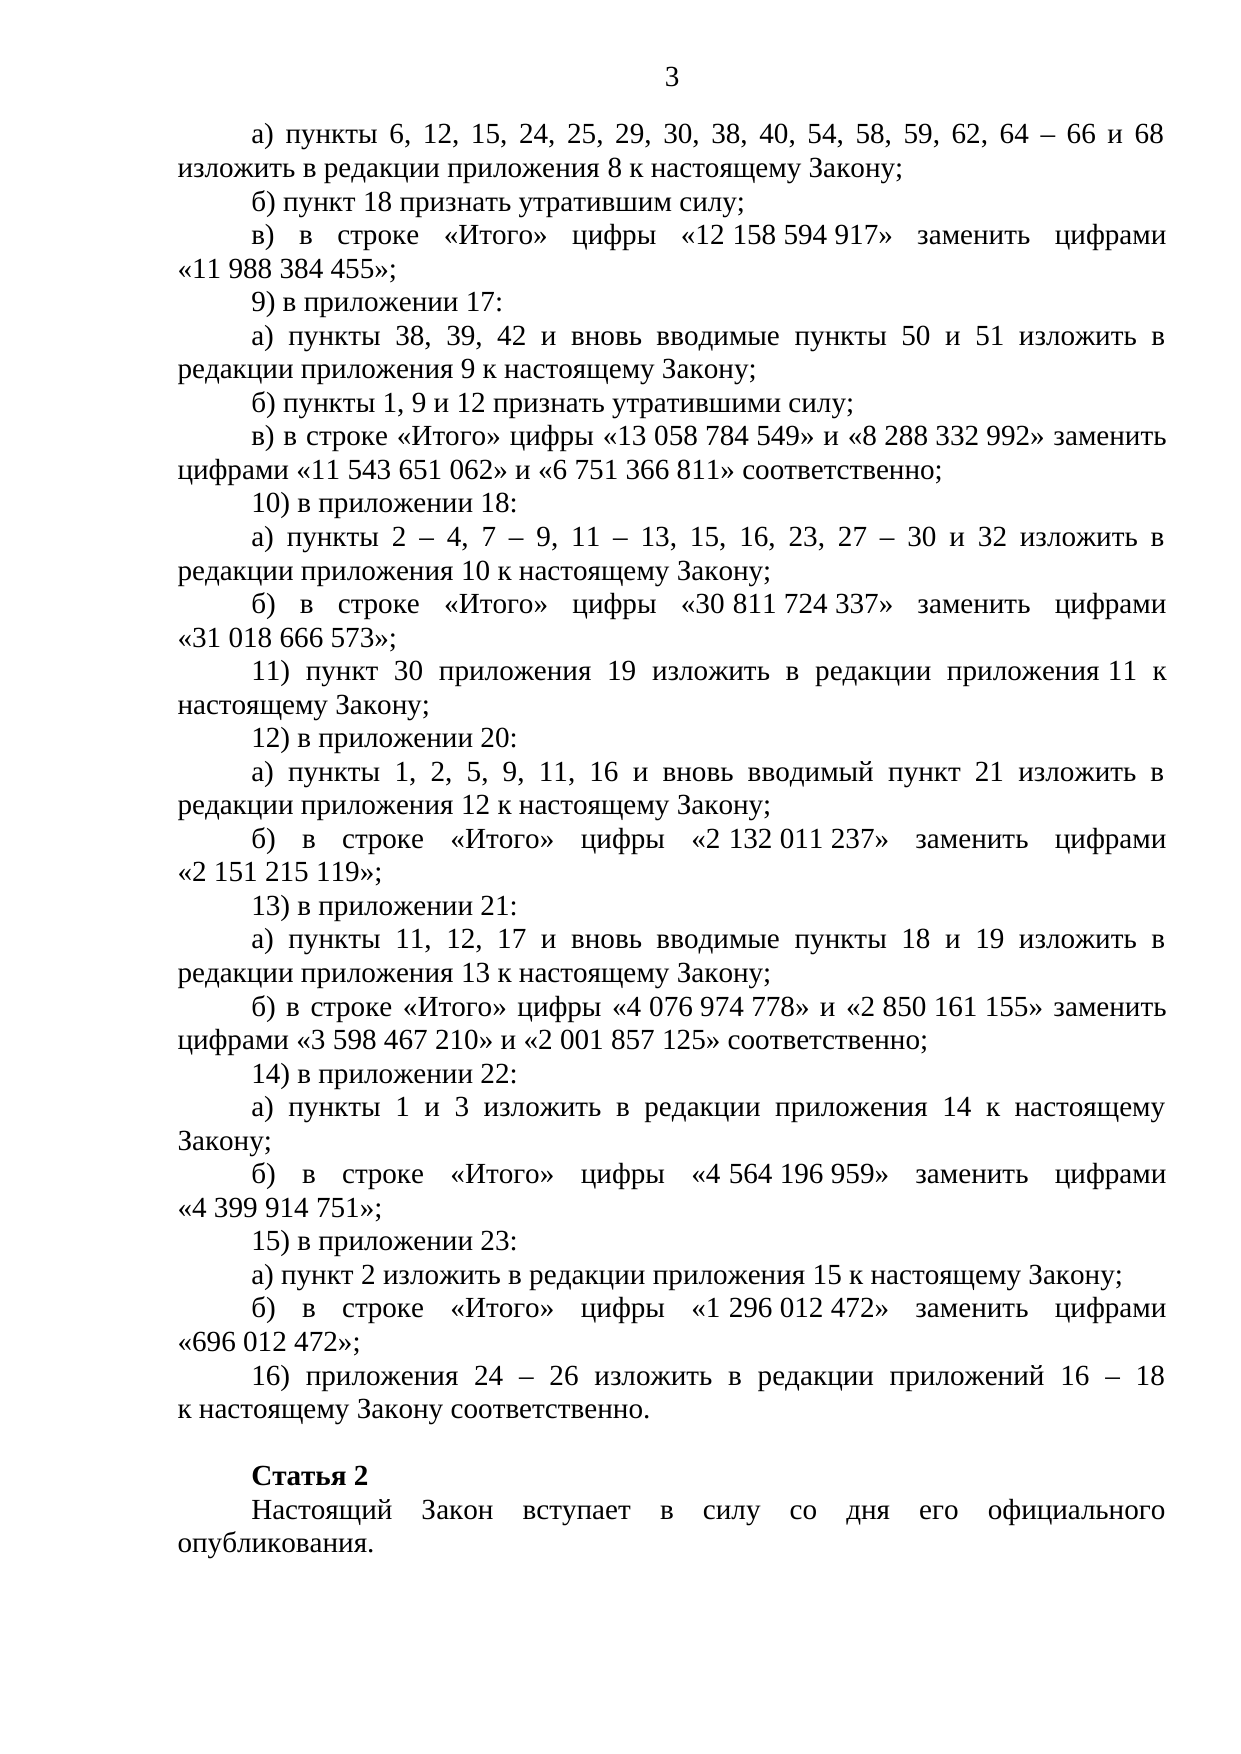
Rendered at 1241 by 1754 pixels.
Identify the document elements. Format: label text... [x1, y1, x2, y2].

text 10) в приложении 18: [177, 486, 1167, 519]
text а) пункты 1, 2, 5, 9, 11, 16 и вновь вводимый пункт 21 изложить в редакции приложения 12 к настоящему Закону; [177, 754, 1167, 821]
text а) пункты 6, 12, 15, 24, 25, 29, 30, 38, 40, 54, 58, 59, 62, 64 – 66 и 68 изложить в редакции приложения 8 к настоящему Закону; [177, 117, 1167, 184]
text б) пункт 18 признать утратившим силу; [177, 184, 1167, 217]
text в) в строке «Итого» цифры «12 158 594 917» заменить цифрами «11 988 384 455»; [177, 217, 1167, 284]
text б) в строке «Итого» цифры «30 811 724 337» заменить цифрами «31 018 666 573»; [177, 586, 1167, 653]
text 11) пункт 30 приложения 19 изложить в редакции приложения 11 к настоящему Закону; [177, 653, 1167, 720]
text б) в строке «Итого» цифры «4 076 974 778» и «2 850 161 155» заменить цифрами «3 598 467 210» и «2 001 857 125» соответственно; [177, 989, 1167, 1056]
text 15) в приложении 23: [177, 1223, 1167, 1257]
text Настоящий Закон вступает в силу со дня его официального опубликования. [177, 1492, 1167, 1559]
text б) в строке «Итого» цифры «2 132 011 237» заменить цифрами «2 151 215 119»; [177, 821, 1167, 888]
text а) пункты 11, 12, 17 и вновь вводимые пункты 18 и 19 изложить в редакции приложения 13 к настоящему Закону; [177, 922, 1167, 989]
text 9) в приложении 17: [177, 284, 1167, 318]
text 12) в приложении 20: [177, 720, 1167, 754]
text б) в строке «Итого» цифры «1 296 012 472» заменить цифрами «696 012 472»; [177, 1291, 1167, 1358]
text а) пункт 2 изложить в редакции приложения 15 к настоящему Закону; [177, 1257, 1167, 1291]
text а) пункты 38, 39, 42 и вновь вводимые пункты 50 и 51 изложить в редакции приложения 9 к настоящему Закону; [177, 318, 1167, 385]
text 13) в приложении 21: [177, 888, 1167, 922]
text 14) в приложении 22: [177, 1056, 1167, 1089]
text Статья 2 [177, 1458, 1167, 1492]
text а) пункты 1 и 3 изложить в редакции приложения 14 к настоящему Закону; [177, 1089, 1167, 1156]
text а) пункты 2 – 4, 7 – 9, 11 – 13, 15, 16, 23, 27 – 30 и 32 изложить в редакции приложения 10 к настоящему Закону; [177, 519, 1167, 586]
text в) в строке «Итого» цифры «13 058 784 549» и «8 288 332 992» заменить цифрами «11 543 651 062» и «6 751 366 811» соответственно; [177, 418, 1167, 486]
text 16) приложения 24 – 26 изложить в редакции приложений 16 – 18 к настоящему Закону соответственно. [177, 1358, 1167, 1425]
text б) в строке «Итого» цифры «4 564 196 959» заменить цифрами «4 399 914 751»; [177, 1156, 1167, 1223]
text б) пункты 1, 9 и 12 признать утратившими силу; [177, 385, 1167, 418]
